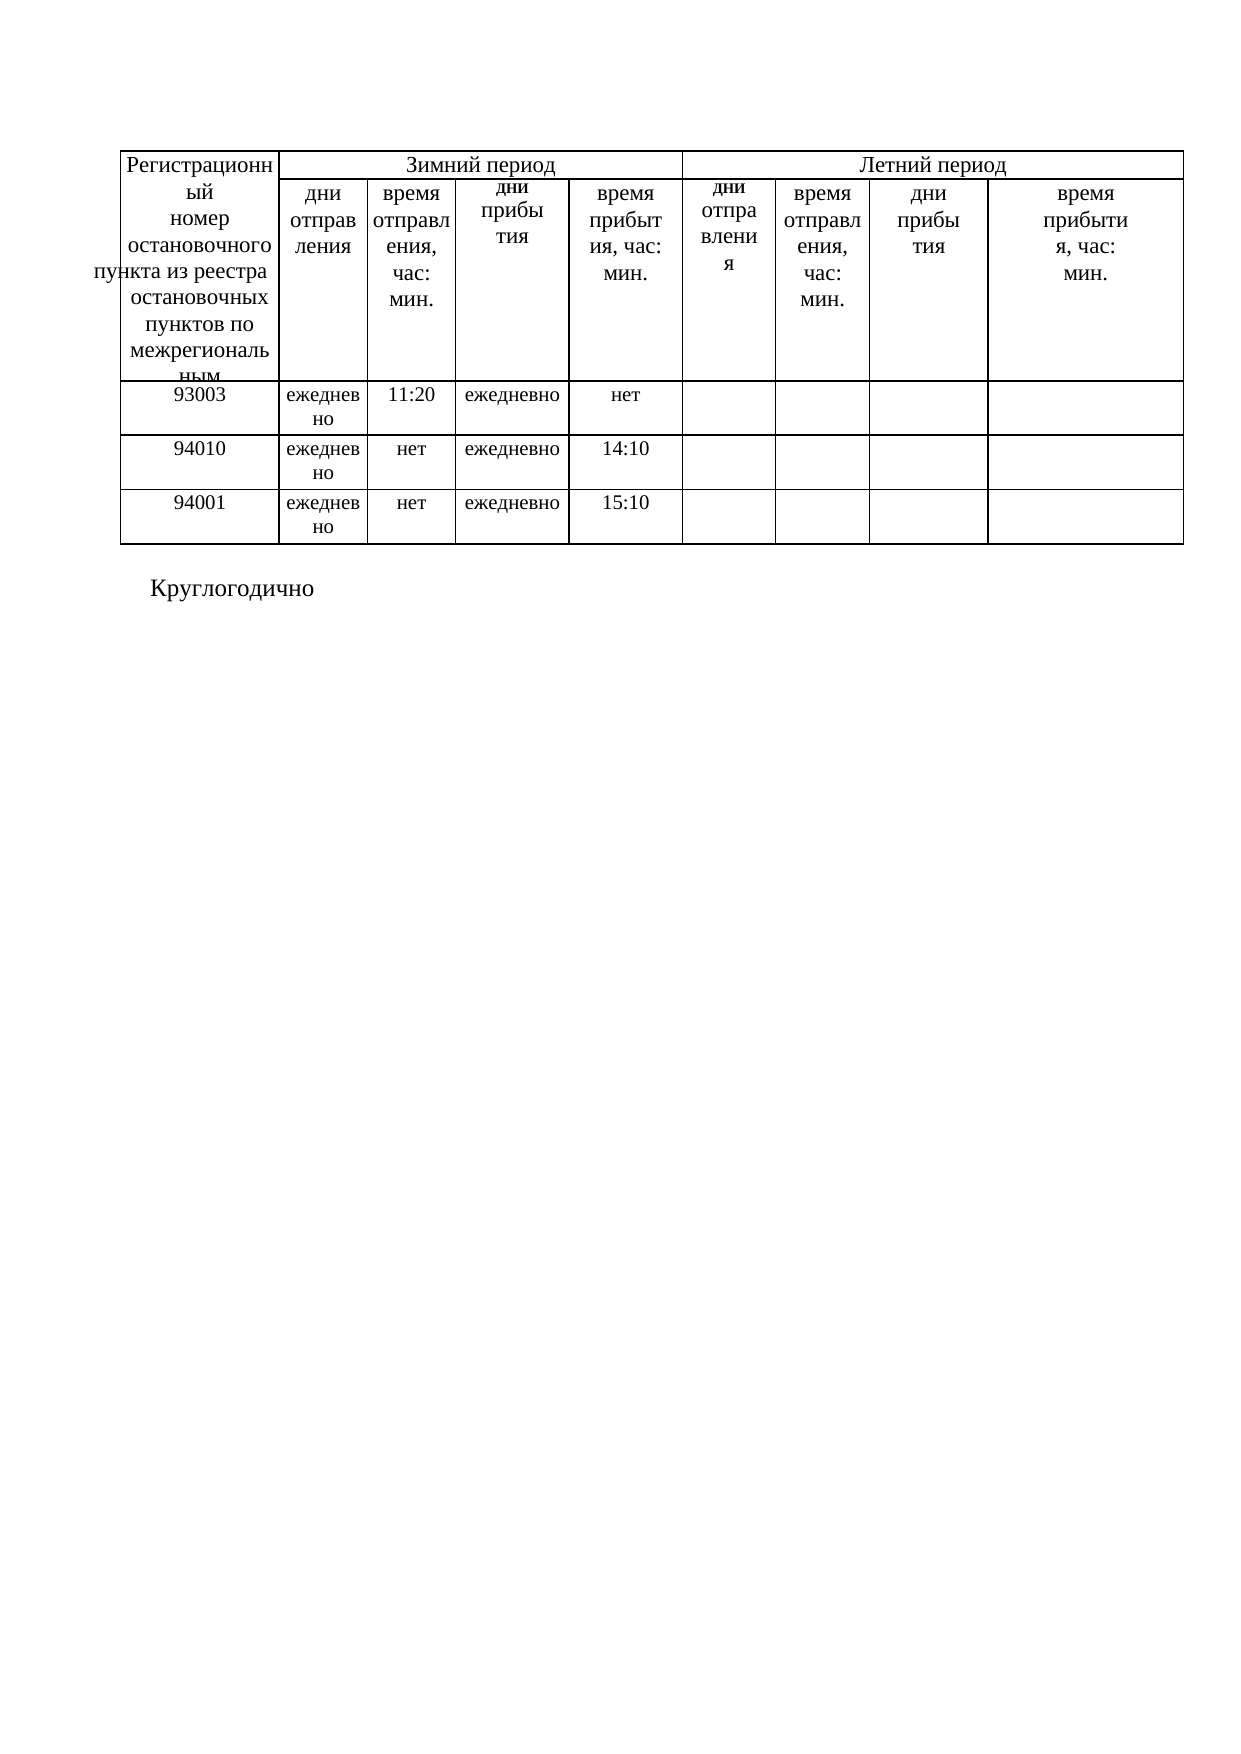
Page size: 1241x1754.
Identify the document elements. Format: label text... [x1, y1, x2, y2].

table_cell [683, 436, 775, 489]
table_cell [989, 490, 1183, 543]
table_cell [776, 436, 869, 489]
table_cell время отправл ения, час: мин. [368, 180, 455, 380]
table_cell ДНИ прибы тия [456, 180, 568, 380]
table_cell [683, 382, 775, 434]
table_cell [870, 382, 987, 434]
table_cell 14:10 [570, 436, 682, 489]
table_cell [870, 490, 987, 543]
table_cell ежедневно [280, 382, 367, 434]
table_cell 93003 [121, 382, 278, 434]
table_cell нет [368, 490, 455, 543]
table_cell [683, 490, 775, 543]
table_cell [870, 436, 987, 489]
table_cell время отправл ения, час: мин. [776, 180, 869, 380]
table_cell [776, 382, 869, 434]
table_cell ежедневно [280, 436, 367, 489]
table_cell ДНИ отпра влени я [683, 180, 775, 380]
table_cell 94001 [121, 490, 278, 543]
table_cell ежедневно [456, 436, 568, 489]
table_cell ежедневно [456, 490, 568, 543]
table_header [121, 152, 278, 380]
table_cell время прибыт ия, час: мин. [570, 180, 682, 380]
table_header Зимний период [280, 152, 682, 178]
table_cell [776, 490, 869, 543]
table_cell 11:20 [368, 382, 455, 434]
table_cell нет [368, 436, 455, 489]
table_cell 15:10 [570, 490, 682, 543]
table_cell дни прибы тия [870, 180, 987, 380]
table_cell ежедневно [456, 382, 568, 434]
table_cell время прибыти я, час: мин. [989, 180, 1183, 380]
table_cell ежедневно [280, 490, 367, 543]
text Круглогодично [150, 573, 1090, 602]
table_cell [989, 436, 1183, 489]
table_cell 94010 [121, 436, 278, 489]
table_cell дни отправ ления [280, 180, 367, 380]
table_header Летний период [683, 152, 1183, 178]
table_cell нет [570, 382, 682, 434]
table_cell [989, 382, 1183, 434]
